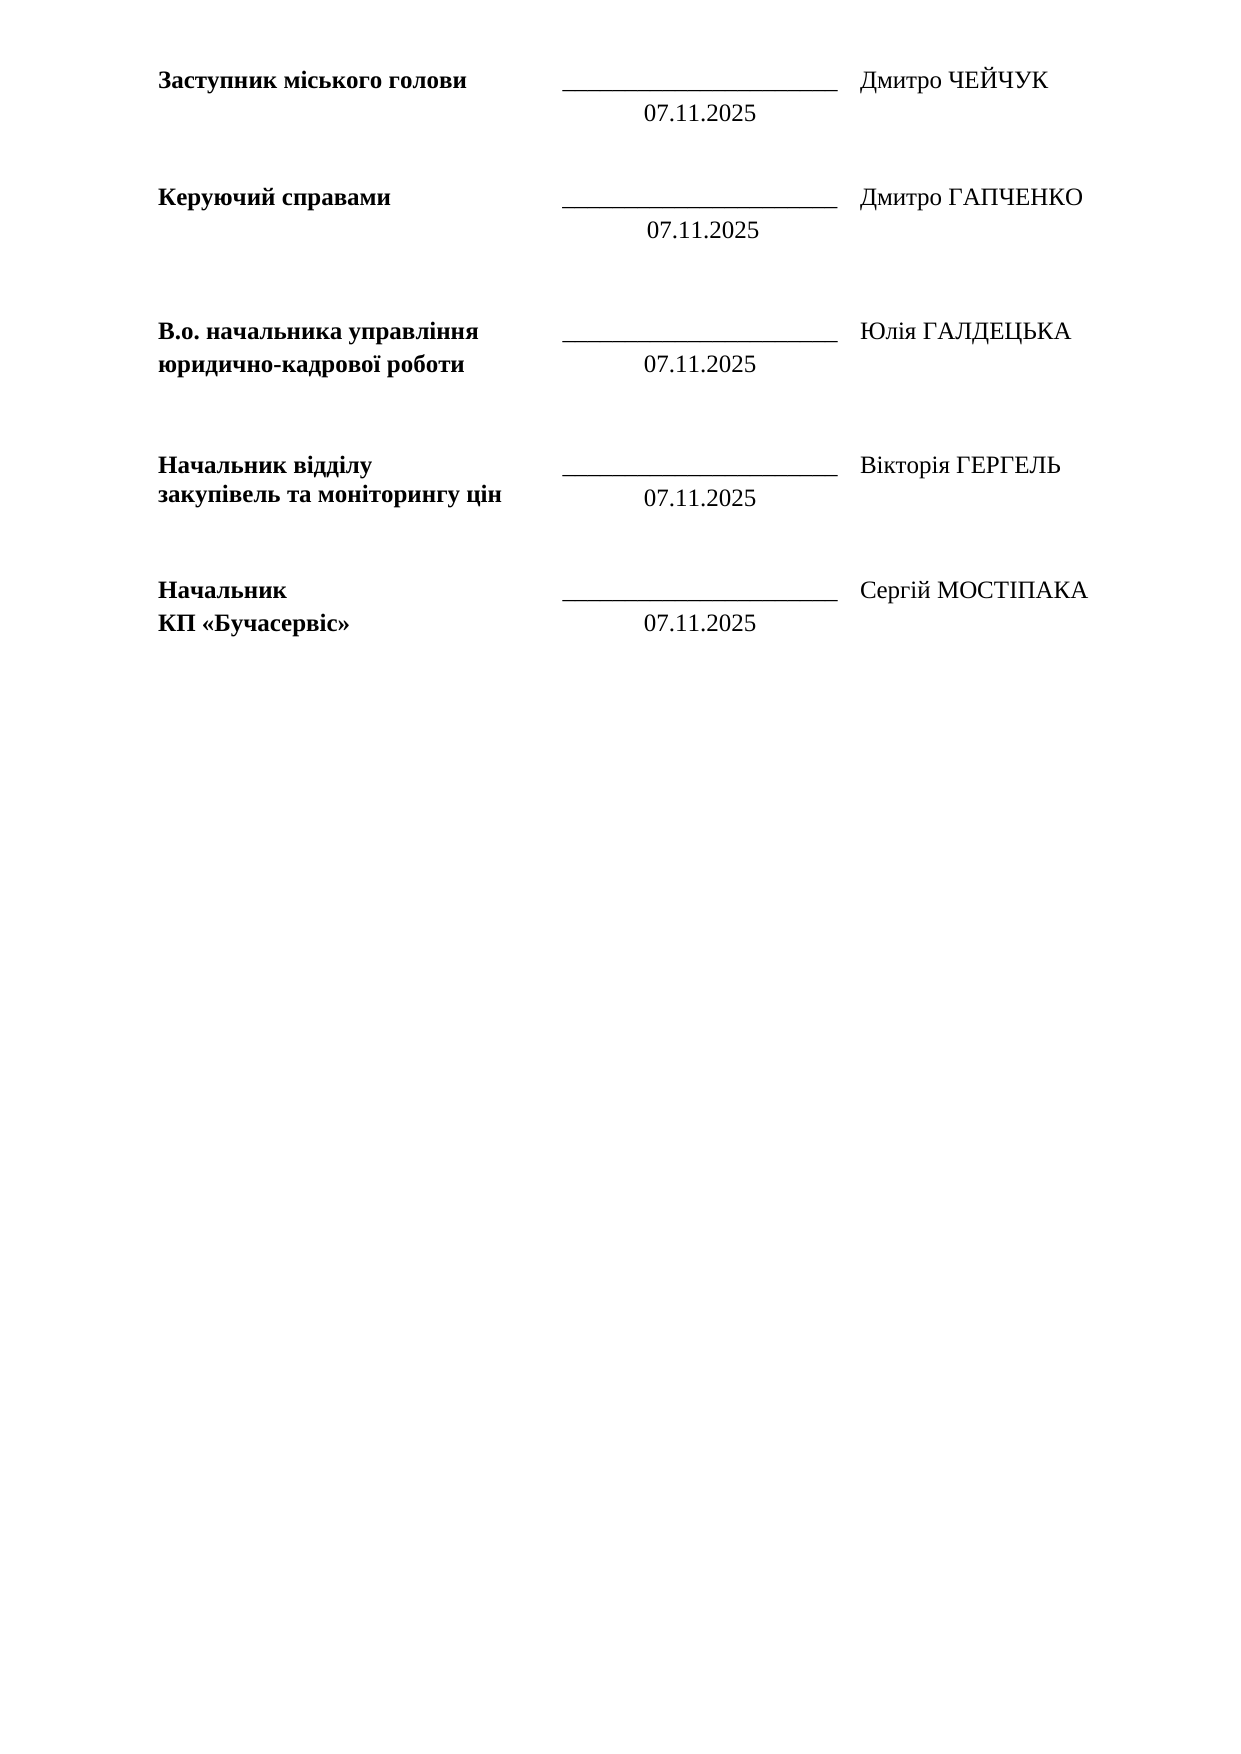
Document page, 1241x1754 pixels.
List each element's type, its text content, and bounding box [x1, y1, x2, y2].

table_header Заступник міського голови [147, 32, 551, 149]
table_cell Керуючий справами [147, 150, 551, 283]
table_cell Дмитро ГАПЧЕНКО [849, 150, 1139, 283]
table_cell Начальник відділу закупівель та моніторингу цін [147, 417, 551, 542]
table_cell ______________________ 07.11.2025 [551, 417, 848, 542]
table_cell Начальник КП «Бучасервіс» [147, 543, 551, 676]
table_cell В.о. начальника управління юридично-кадрової роботи [147, 283, 551, 417]
table_cell Юлія ГАЛДЕЦЬКА [849, 283, 1139, 417]
table_header ______________________ 07.11.2025 [551, 32, 848, 149]
table_cell ______________________ 07.11.2025 [551, 150, 848, 283]
table_header Дмитро ЧЕЙЧУК [849, 32, 1139, 149]
table_cell Вікторія ГЕРГЕЛЬ [849, 417, 1139, 542]
table_cell Сергій МОСТІПАКА [849, 543, 1139, 676]
table_cell ______________________ 07.11.2025 [551, 283, 848, 417]
table_cell ______________________ 07.11.2025 [551, 543, 848, 676]
